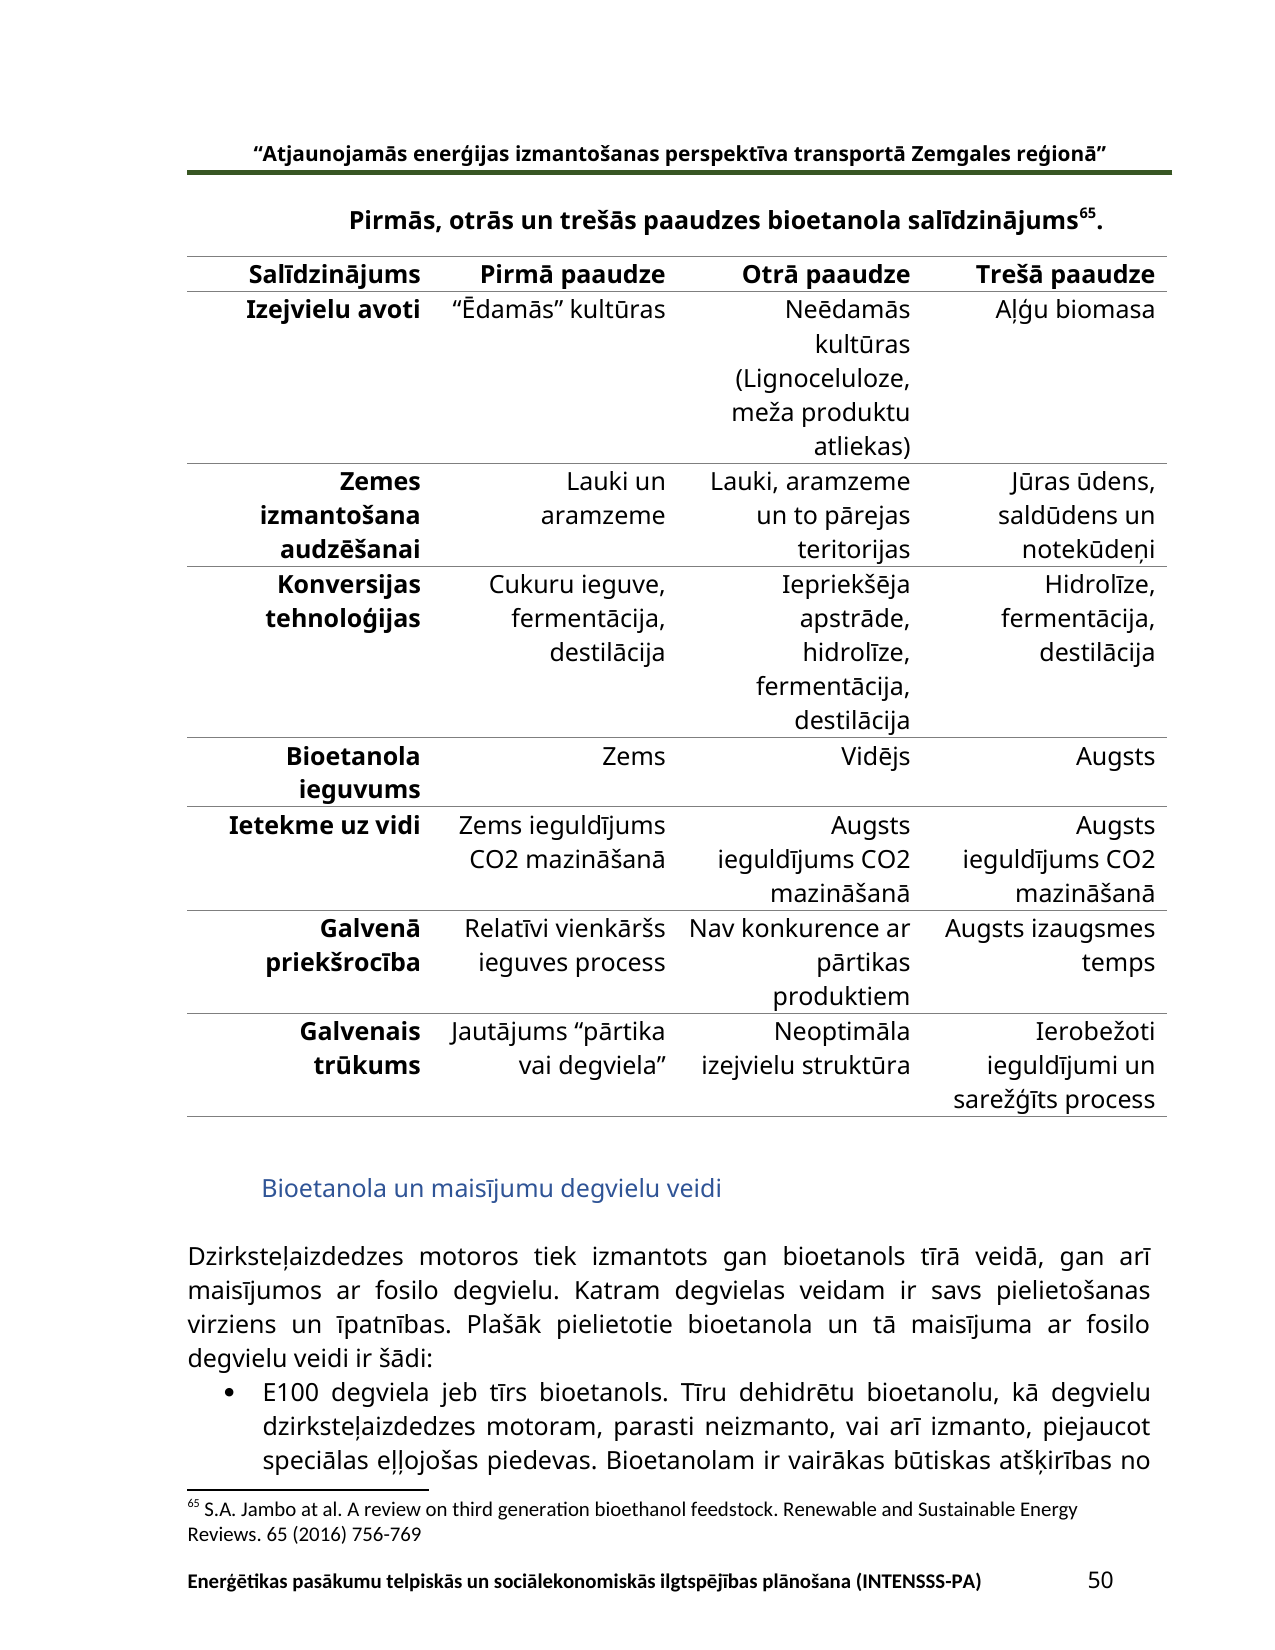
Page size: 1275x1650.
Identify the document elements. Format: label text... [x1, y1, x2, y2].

table_cell Zems ieguldījums CO2 mazināšanā [432, 807, 677, 909]
table_cell Galvenais trūkums [187, 1014, 432, 1116]
table_cell Zems [432, 738, 677, 806]
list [225, 1375, 1152, 1477]
table_cell Aļģu biomasa [922, 292, 1167, 462]
table_header Salīdzinājums [187, 257, 432, 291]
table_cell Izejvielu avoti [187, 292, 432, 462]
table_header Pirmā paaudze [432, 257, 677, 291]
table_cell Relatīvi vienkāršs ieguves process [432, 911, 677, 1013]
table_cell “Ēdamās” kultūras [432, 292, 677, 462]
text Dzirksteļaizdedzes motoros tiek izmantots gan bioetanols tīrā veidā, gan arī maisījumos ar fosilo degvielu. Katram degvielas veidam ir savs pielietošanas virziens un īpatnības. Plašāk pielietotie bioetanola un tā maisījuma ar fosilo degvielu veidi ir šādi: [187, 1238, 1152, 1375]
table_cell Bioetanola ieguvums [187, 738, 432, 806]
table_header Otrā paaudze [677, 257, 922, 291]
table_cell Zemes izmantošana audzēšanai [187, 464, 432, 566]
table_cell Cukuru ieguve, fermentācija, destilācija [432, 567, 677, 737]
table_header Trešā paaudze [922, 257, 1167, 291]
table_cell Hidrolīze, fermentācija, destilācija [922, 567, 1167, 737]
table_cell Jautājums “pārtika vai degviela” [432, 1014, 677, 1116]
table_cell Augsts [922, 738, 1167, 806]
table_cell Vidējs [677, 738, 922, 806]
list Pirmās, otrās un trešās paaudzes bioetanola salīdzinājums. [300, 203, 1152, 237]
table_cell Nav konkurence ar pārtikas produktiem [677, 911, 922, 1013]
table_cell Galvenā priekšrocība [187, 911, 432, 1013]
table_cell Konversijas tehnoloģijas [187, 567, 432, 737]
table_cell Augsts ieguldījums CO2 mazināšanā [922, 807, 1167, 909]
table_cell Augsts ieguldījums CO2 mazināšanā [677, 807, 922, 909]
table_cell Jūras ūdens, saldūdens un notekūdeņi [922, 464, 1167, 566]
table_cell Lauki un aramzeme [432, 464, 677, 566]
table_cell Lauki, aramzeme un to pārejas teritorijas [677, 464, 922, 566]
table_cell Ietekme uz vidi [187, 807, 432, 909]
table_cell Neoptimāla izejvielu struktūra [677, 1014, 922, 1116]
table_cell Neēdamās kultūras (Lignoceluloze, meža produktu atliekas) [677, 292, 922, 462]
text Bioetanola un maisījumu degvielu veidi [261, 1170, 1152, 1204]
table_cell Ierobežoti ieguldījumi un sarežģīts process [922, 1014, 1167, 1116]
table_cell Augsts izaugsmes temps [922, 911, 1167, 1013]
table_cell Iepriekšēja apstrāde, hidrolīze, fermentācija, destilācija [677, 567, 922, 737]
